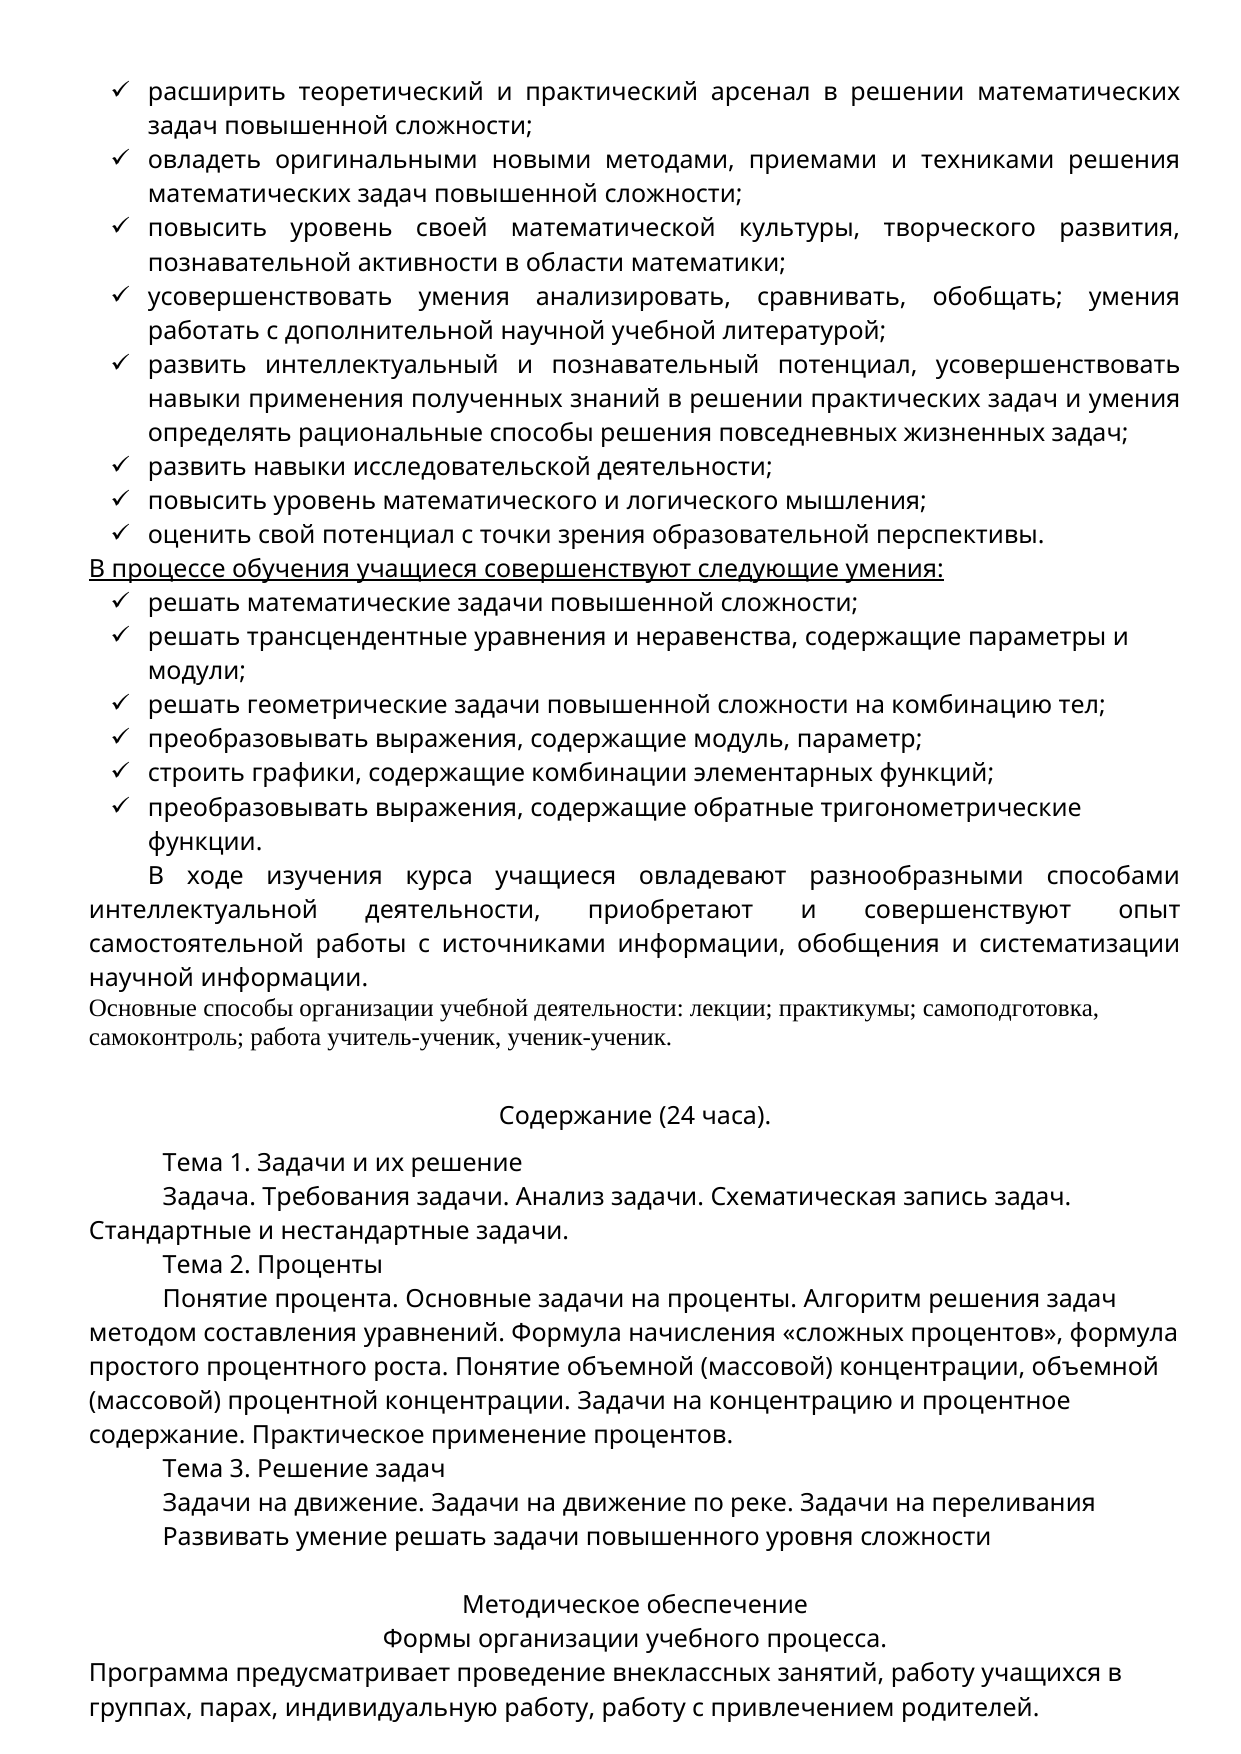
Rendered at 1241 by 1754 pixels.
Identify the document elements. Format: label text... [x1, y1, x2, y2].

text Тема 1. Задачи и их решение [89, 1144, 1181, 1178]
list повысить уровень математического и логического мышления; [110, 483, 1181, 517]
list усовершенствовать умения анализировать, сравнивать, обобщать; умения работать с дополнительной научной учебной литературой; [110, 278, 1181, 346]
text Понятие процента. Основные задачи на проценты. Алгоритм решения задач методом составления уравнений. Формула начисления «сложных процентов», формула простого процентного роста. Понятие объемной (массовой) концентрации, объемной (массовой) процентной концентрации. Задачи на концентрацию и процентное содержание. Практическое применение процентов. [89, 1280, 1181, 1451]
list решать геометрические задачи повышенной сложности на комбинацию тел; [110, 687, 1181, 721]
list расширить теоретический и практический арсенал в решении математических задач повышенной сложности; [110, 74, 1181, 142]
list овладеть оригинальными новыми методами, приемами и техниками решения математических задач повышенной сложности; [110, 142, 1181, 210]
list преобразовывать выражения, содержащие модуль, параметр; [110, 721, 1181, 755]
text Программа предусматривает проведение внеклассных занятий, работу учащихся в группах, парах, индивидуальную работу, работу с привлечением родителей. [89, 1655, 1181, 1723]
list развить навыки исследовательской деятельности; [110, 448, 1181, 483]
list преобразовывать выражения, содержащие обратные тригонометрические функции. [110, 789, 1181, 857]
list решать математические задачи повышенной сложности; [110, 585, 1181, 619]
text Тема 3. Решение задач [89, 1451, 1181, 1485]
text Основные способы организации учебной деятельности: лекции; практикумы; самоподготовка, самоконтроль; работа учитель-ученик, ученик-ученик. [89, 993, 1181, 1051]
text Развивать умение решать задачи повышенного уровня сложности [89, 1519, 1181, 1553]
list решать трансцендентные уравнения и неравенства, содержащие параметры и модули; [110, 619, 1181, 687]
text Содержание (24 часа). [89, 1098, 1181, 1132]
text Методическое обеспечение [89, 1587, 1181, 1621]
list оценить свой потенциал с точки зрения образовательной перспективы. [110, 517, 1181, 551]
text В процессе обучения учащиеся совершенствуют следующие умения: [89, 551, 1181, 585]
text Формы организации учебного процесса. [89, 1621, 1181, 1655]
text В ходе изучения курса учащиеся овладевают разнообразными способами интеллектуальной деятельности, приобретают и совершенствуют опыт самостоятельной работы с источниками информации, обобщения и систематизации научной информации. [89, 857, 1181, 993]
list развить интеллектуальный и познавательный потенциал, усовершенствовать навыки применения полученных знаний в решении практических задач и умения определять рациональные способы решения повседневных жизненных задач; [110, 346, 1181, 448]
list повысить уровень своей математической культуры, творческого развития, познавательной активности в области математики; [110, 210, 1181, 278]
text Тема 2. Проценты [89, 1246, 1181, 1280]
text Задача. Требования задачи. Анализ задачи. Схематическая запись задач. Стандартные и нестандартные задачи. [89, 1178, 1181, 1246]
text Задачи на движение. Задачи на движение по реке. Задачи на переливания [89, 1485, 1181, 1519]
list строить графики, содержащие комбинации элементарных функций; [110, 755, 1181, 789]
